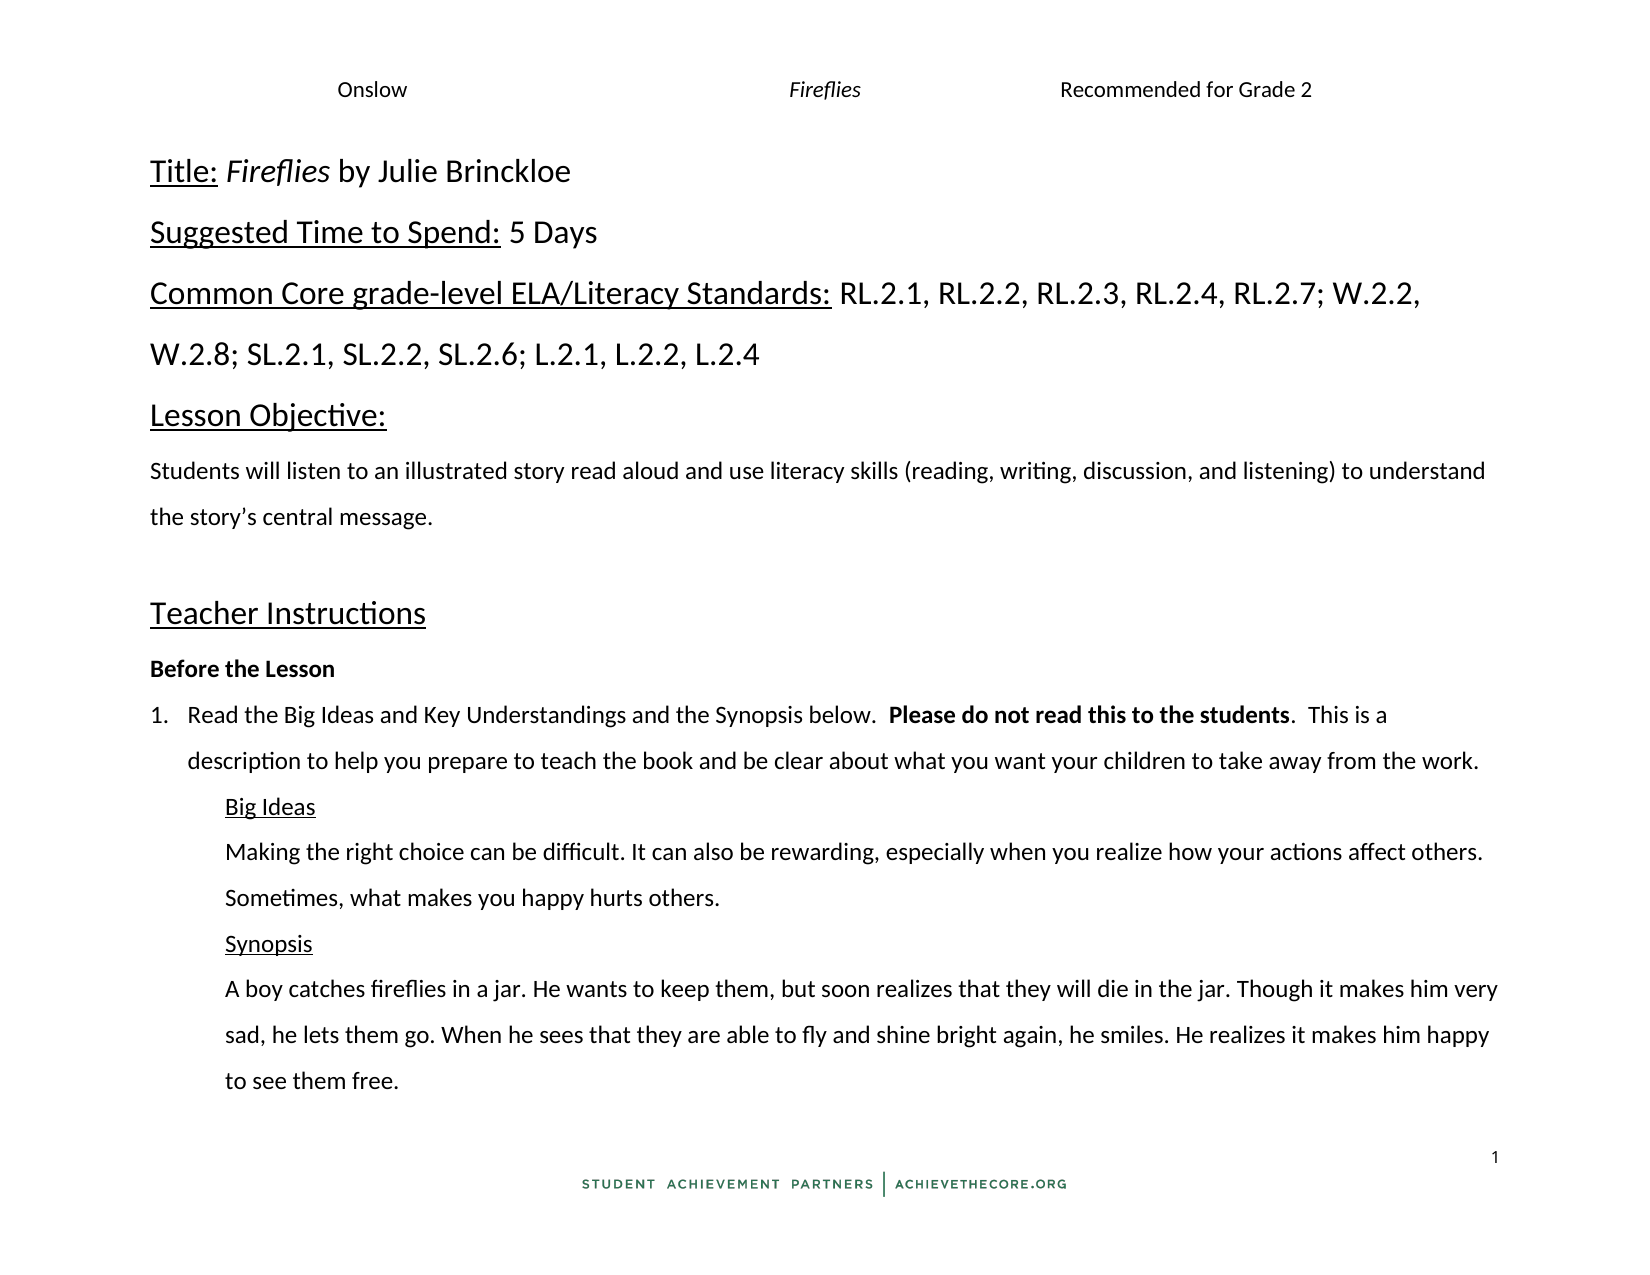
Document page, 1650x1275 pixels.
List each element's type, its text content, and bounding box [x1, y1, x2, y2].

text Big Ideas [150, 791, 1500, 821]
text Title: Fireflies by Julie Brinckloe [150, 150, 1500, 191]
text Students will listen to an illustrated story read aloud and use literacy skills (reading, writing, discussion, and listening) to understand the story’s central message. [150, 455, 1500, 531]
text Making the right choice can be difficult. It can also be rewarding, especially when you realize how your actions affect others. Sometimes, what makes you happy hurts others. [225, 836, 1500, 913]
text Teacher Instructions [150, 592, 1500, 633]
text Before the Lesson [150, 653, 1500, 684]
text Synopsis [187, 928, 1500, 958]
text Common Core grade-level ELA/Literacy Standards: RL.2.1, RL.2.2, RL.2.3, RL.2.4, RL.2.7; W.2.2, W.2.8; SL.2.1, SL.2.2, SL.2.6; L.2.1, L.2.2, L.2.4 [150, 272, 1500, 374]
text Lesson Objective: [150, 394, 1500, 435]
text Suggested Time to Spend: 5 Days [150, 211, 1500, 252]
text A boy catches fireflies in a jar. He wants to keep them, but soon realizes that they will die in the jar. Though it makes him very sad, he lets them go. When he sees that they are able to fly and shine bright again, he smiles. He realizes it makes him happy to see them free. [225, 973, 1500, 1096]
picture [571, 1168, 1079, 1200]
list Read the Big Ideas and Key Understandings and the Synopsis below. Please do not read this to the students. This is a description to help you prepare to teach the book and be clear about what you want your children to take away from the work. [150, 699, 1500, 775]
